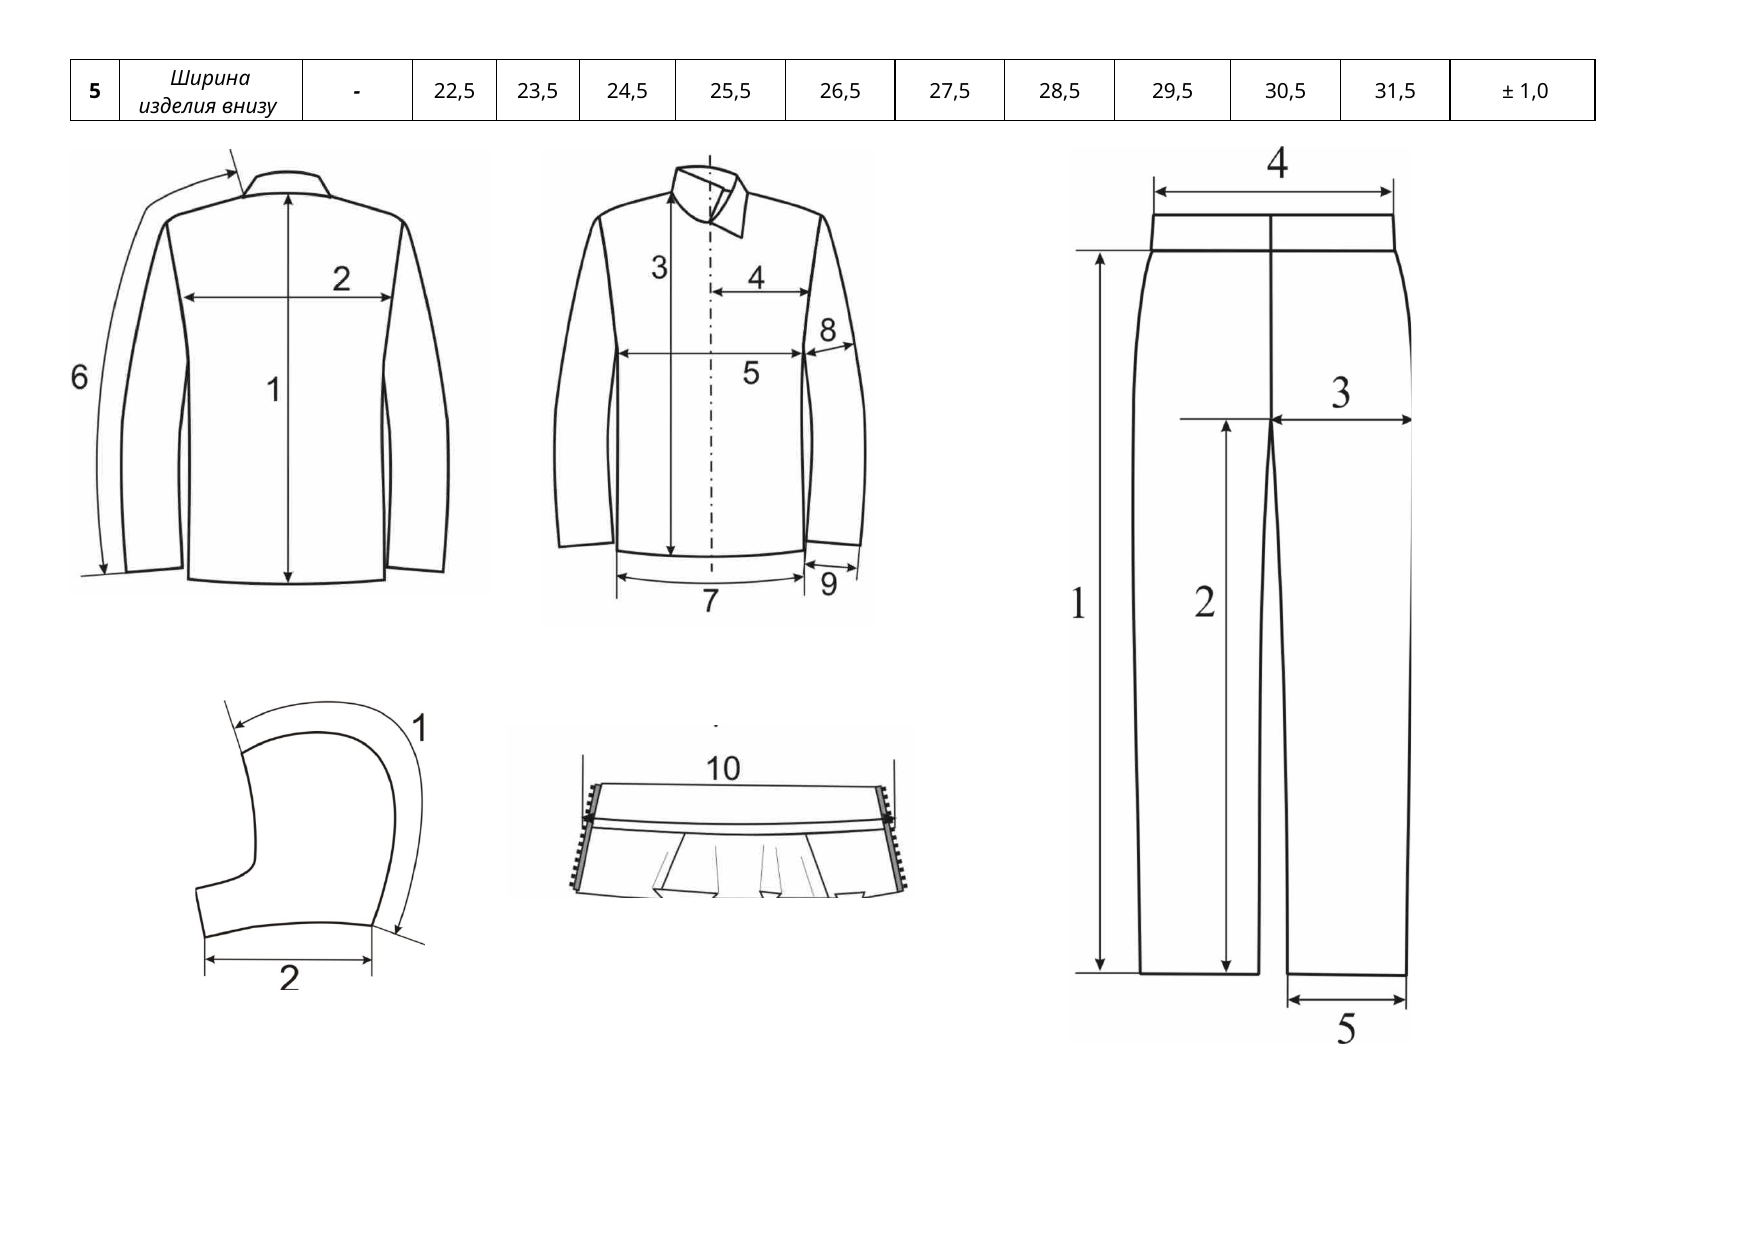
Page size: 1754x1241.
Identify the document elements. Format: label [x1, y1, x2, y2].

picture [540, 148, 879, 629]
table_header [59, 59, 1654, 1136]
picture [193, 700, 425, 988]
picture [1067, 146, 1412, 1040]
picture [70, 149, 493, 596]
